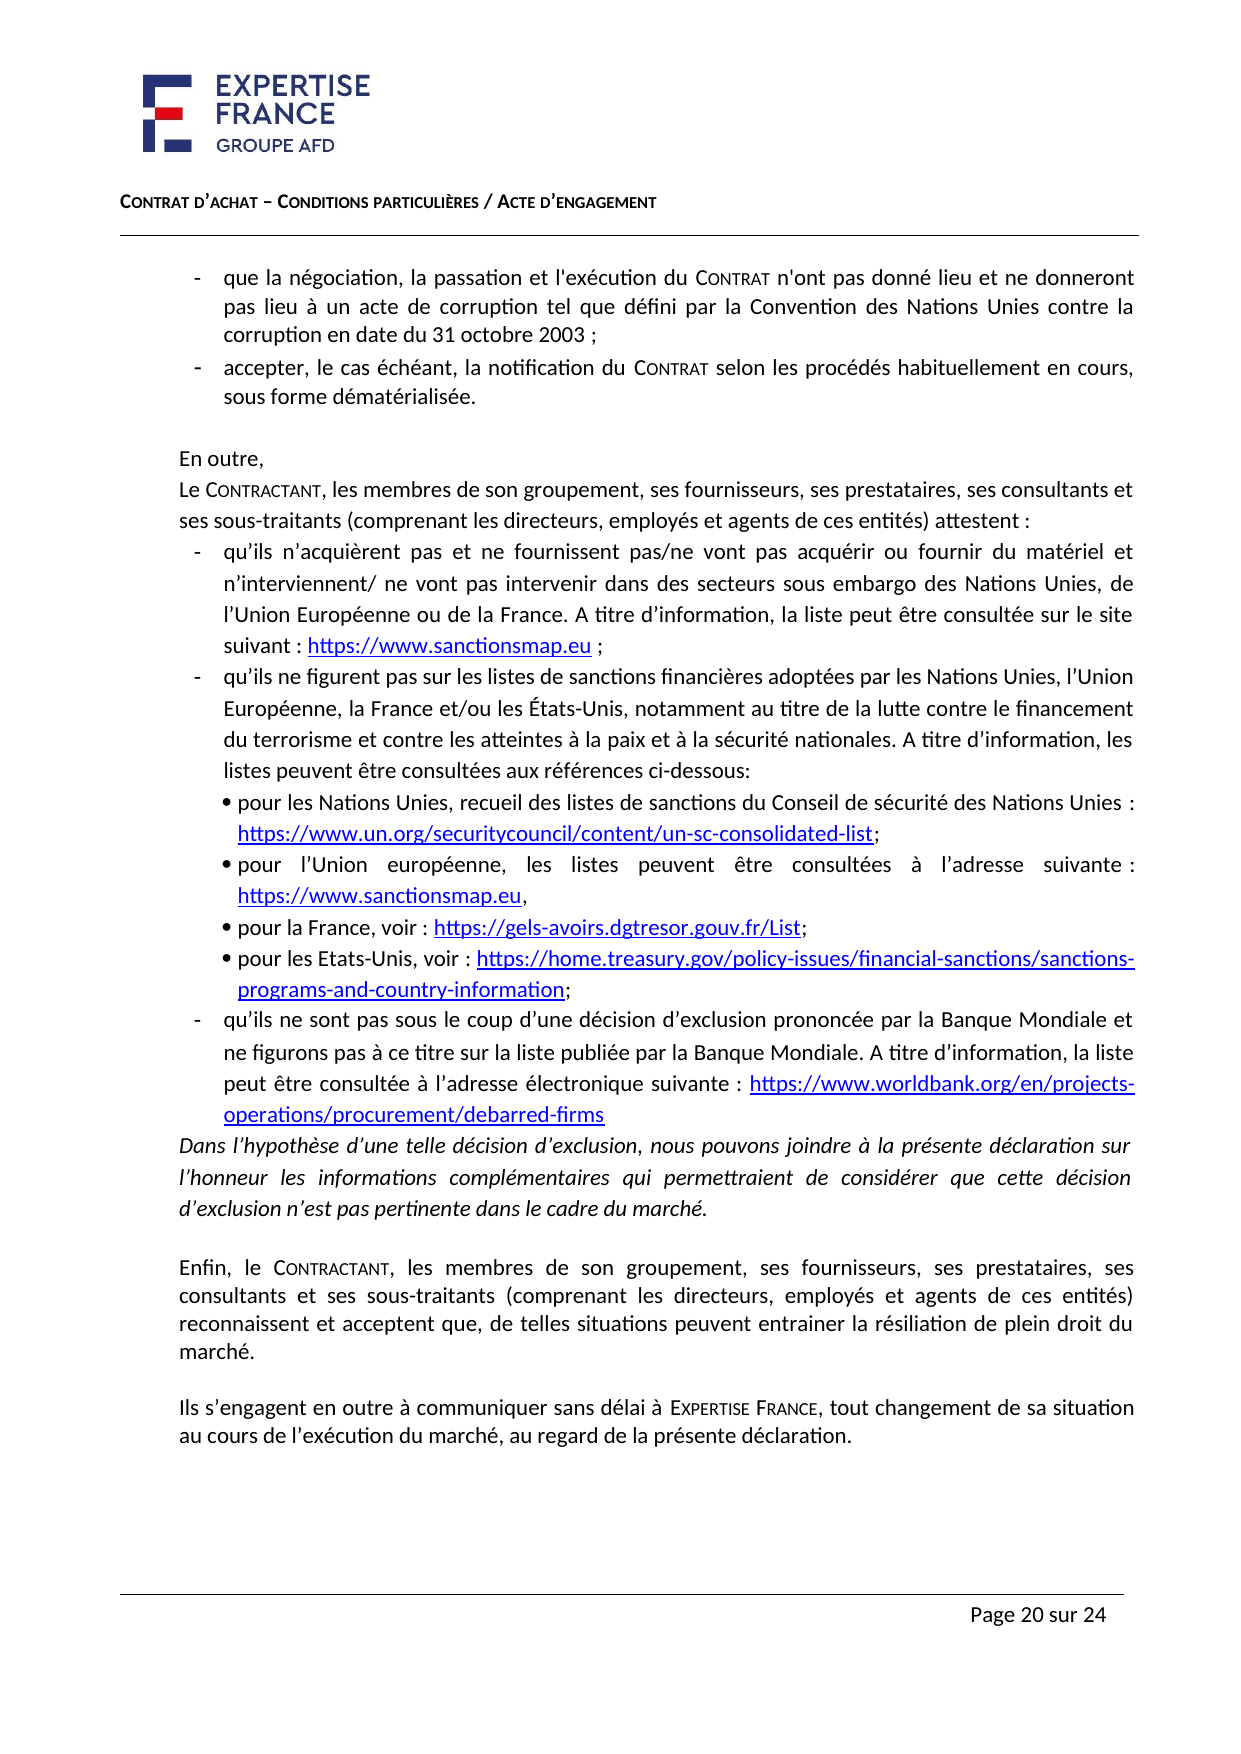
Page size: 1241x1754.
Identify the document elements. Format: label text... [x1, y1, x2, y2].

list pour les Nations Unies, recueil des listes de sanctions du Conseil de sécurité des Nations Unies : https://www.un.org/securitycouncil/content/un-sc-consolidated-list; [223, 785, 1135, 847]
text Dans l’hypothèse d’une telle décision d’exclusion, nous pouvons joindre à la présente déclaration sur l’honneur les informations complémentaires qui permettraient de considérer que cette décision d’exclusion n’est pas pertinente dans le cadre du marché. [179, 1128, 1135, 1222]
text Le Contractant, les membres de son groupement, ses fournisseurs, ses prestataires, ses consultants et ses sous-traitants (comprenant les directeurs, employés et agents de ces entités) attestent : [179, 472, 1135, 535]
text En outre, [179, 441, 1135, 472]
list pour les Etats-Unis, voir : https://home.treasury.gov/policy-issues/financial-sanctions/sanctions-programs-and-country-information; [223, 941, 1135, 1003]
list pour la France, voir : https://gels-avoirs.dgtresor.gouv.fr/List; [223, 910, 1135, 941]
list qu’ils ne figurent pas sur les listes de sanctions financières adoptées par les Nations Unies, l’Union Européenne, la France et/ou les États-Unis, notamment au titre de la lutte contre le financement du terrorisme et contre les atteintes à la paix et à la sécurité nationales. A titre d’information, les listes peuvent être consultées aux références ci-dessous: [194, 660, 1135, 785]
picture [120, 41, 397, 183]
list que la négociation, la passation et l'exécution du Contrat n'ont pas donné lieu et ne donneront pas lieu à un acte de corruption tel que défini par la Convention des Nations Unies contre la corruption en date du 31 octobre 2003 ; [194, 261, 1135, 348]
list pour l’Union européenne, les listes peuvent être consultées à l’adresse suivante : https://www.sanctionsmap.eu, [223, 847, 1135, 910]
list accepter, le cas échéant, la notification du Contrat selon les procédés habituellement en cours, sous forme dématérialisée. [194, 348, 1135, 410]
list qu’ils ne sont pas sous le coup d’une décision d’exclusion prononcée par la Banque Mondiale et ne figurons pas à ce titre sur la liste publiée par la Banque Mondiale. A titre d’information, la liste peut être consultée à l’adresse électronique suivante : https://www.worldbank.org/en/projects-operations/procurement/debarred-firms [194, 1003, 1135, 1128]
text Ils s’engagent en outre à communiquer sans délai à Expertise France, tout changement de sa situation au cours de l’exécution du marché, au regard de la présente déclaration. [179, 1393, 1135, 1449]
list qu’ils n’acquièrent pas et ne fournissent pas/ne vont pas acquérir ou fournir du matériel et n’interviennent/ ne vont pas intervenir dans des secteurs sous embargo des Nations Unies, de l’Union Européenne ou de la France. A titre d’information, la liste peut être consultée sur le site suivant : https://www.sanctionsmap.eu ; [194, 535, 1135, 660]
text Enfin, le Contractant, les membres de son groupement, ses fournisseurs, ses prestataires, ses consultants et ses sous-traitants (comprenant les directeurs, employés et agents de ces entités) reconnaissent et acceptent que, de telles situations peuvent entrainer la résiliation de plein droit du marché. [179, 1253, 1135, 1366]
